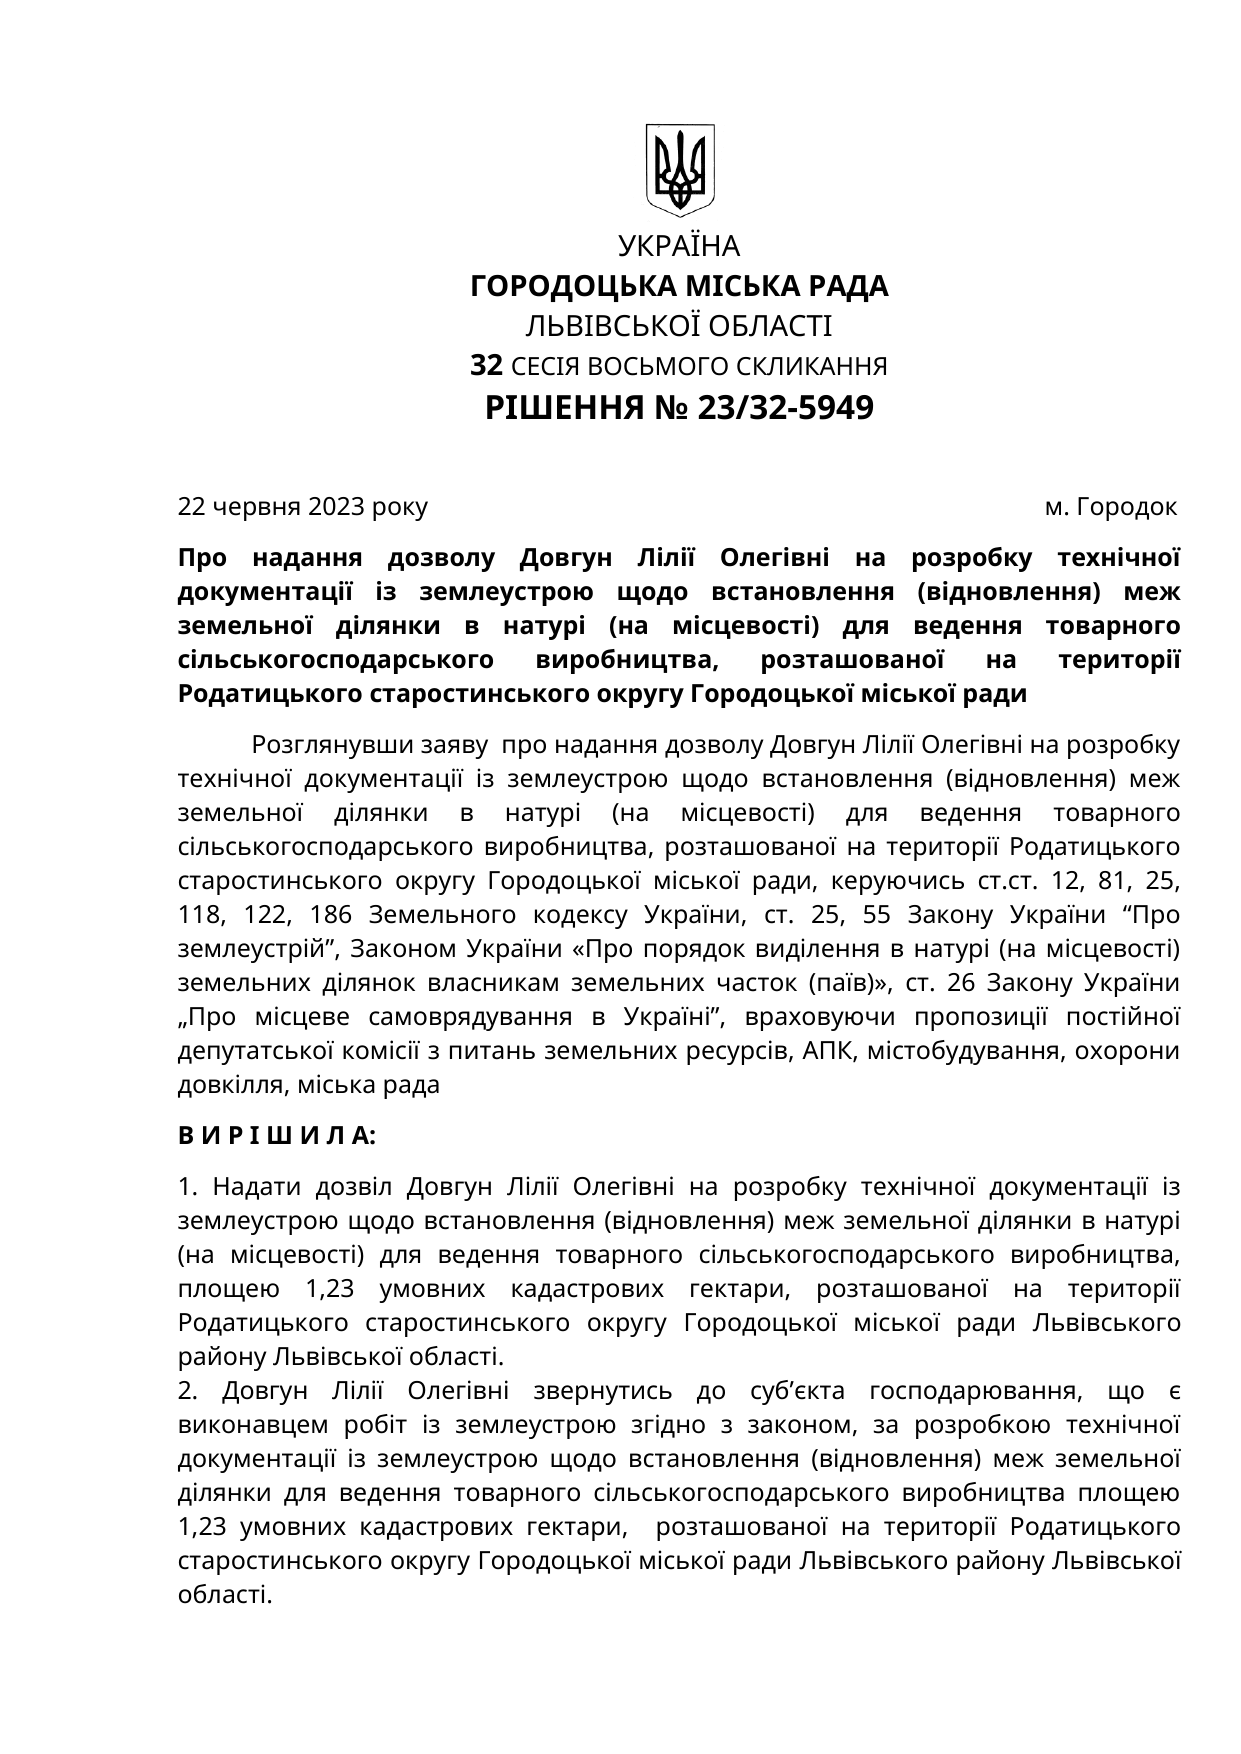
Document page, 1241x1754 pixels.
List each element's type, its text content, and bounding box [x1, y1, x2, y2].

text 32 сесія восьмого скликання [177, 344, 1181, 384]
text РІШЕННЯ № 23/32-5949 [177, 384, 1181, 429]
text УКРАЇНА [177, 225, 1181, 265]
text 1. Надати дозвіл Довгун Лілії Олегівні на розробку технічної документації із землеустрою щодо встановлення (відновлення) меж земельної ділянки в натурі (на місцевості) для ведення товарного сільськогосподарського виробництва, площею 1,23 умовних кадастрових гектари, розташованої на території Родатицького старостинського округу Городоцької міської ради Львівського району Львівської області. [177, 1168, 1182, 1373]
text Розглянувши заяву про надання дозволу Довгун Лілії Олегівні на розробку технічної документації із землеустрою щодо встановлення (відновлення) меж земельної ділянки в натурі (на місцевості) для ведення товарного сільськогосподарського виробництва, розташованої на території Родатицького старостинського округу Городоцької міської ради, керуючись ст.ст. 12, 81, 25, 118, 122, 186 Земельного кодексу України, ст. 25, 55 Закону України “Про землеустрій”, Законом України «Про порядок виділення в натурі (на місцевості) земельних ділянок власникам земельних часток (паїв)», ст. 26 Закону України „Про місцеве самоврядування в Україні”, враховуючи пропозиції постійної депутатської комісії з питань земельних ресурсів, АПК, містобудування, охорони довкілля, міська рада [177, 726, 1182, 1101]
text 2. Довгун Лілії Олегівні звернутись до суб’єкта господарювання, що є виконавцем робіт із землеустрою згідно з законом, за розробкою технічної документації із землеустрою щодо встановлення (відновлення) меж земельної ділянки для ведення товарного сільськогосподарського виробництва площею 1,23 умовних кадастрових гектари, розташованої на території Родатицького старостинського округу Городоцької міської ради Львівського району Львівської області. [177, 1373, 1182, 1611]
text ЛЬВІВСЬКОЇ ОБЛАСТІ [177, 305, 1181, 344]
text ГОРОДОЦЬКА МІСЬКА РАДА [177, 265, 1181, 305]
text В И Р І Ш И Л А: [177, 1118, 1182, 1152]
text 22 червня 2023 року м. Городок [177, 488, 1181, 523]
text Про надання дозволу Довгун Лілії Олегівні на розробку технічної документації із землеустрою щодо встановлення (відновлення) меж земельної ділянки в натурі (на місцевості) для ведення товарного сільськогосподарського виробництва, розташованої на території Родатицького старостинського округу Городоцької міської ради [177, 539, 1182, 709]
picture [633, 118, 726, 222]
